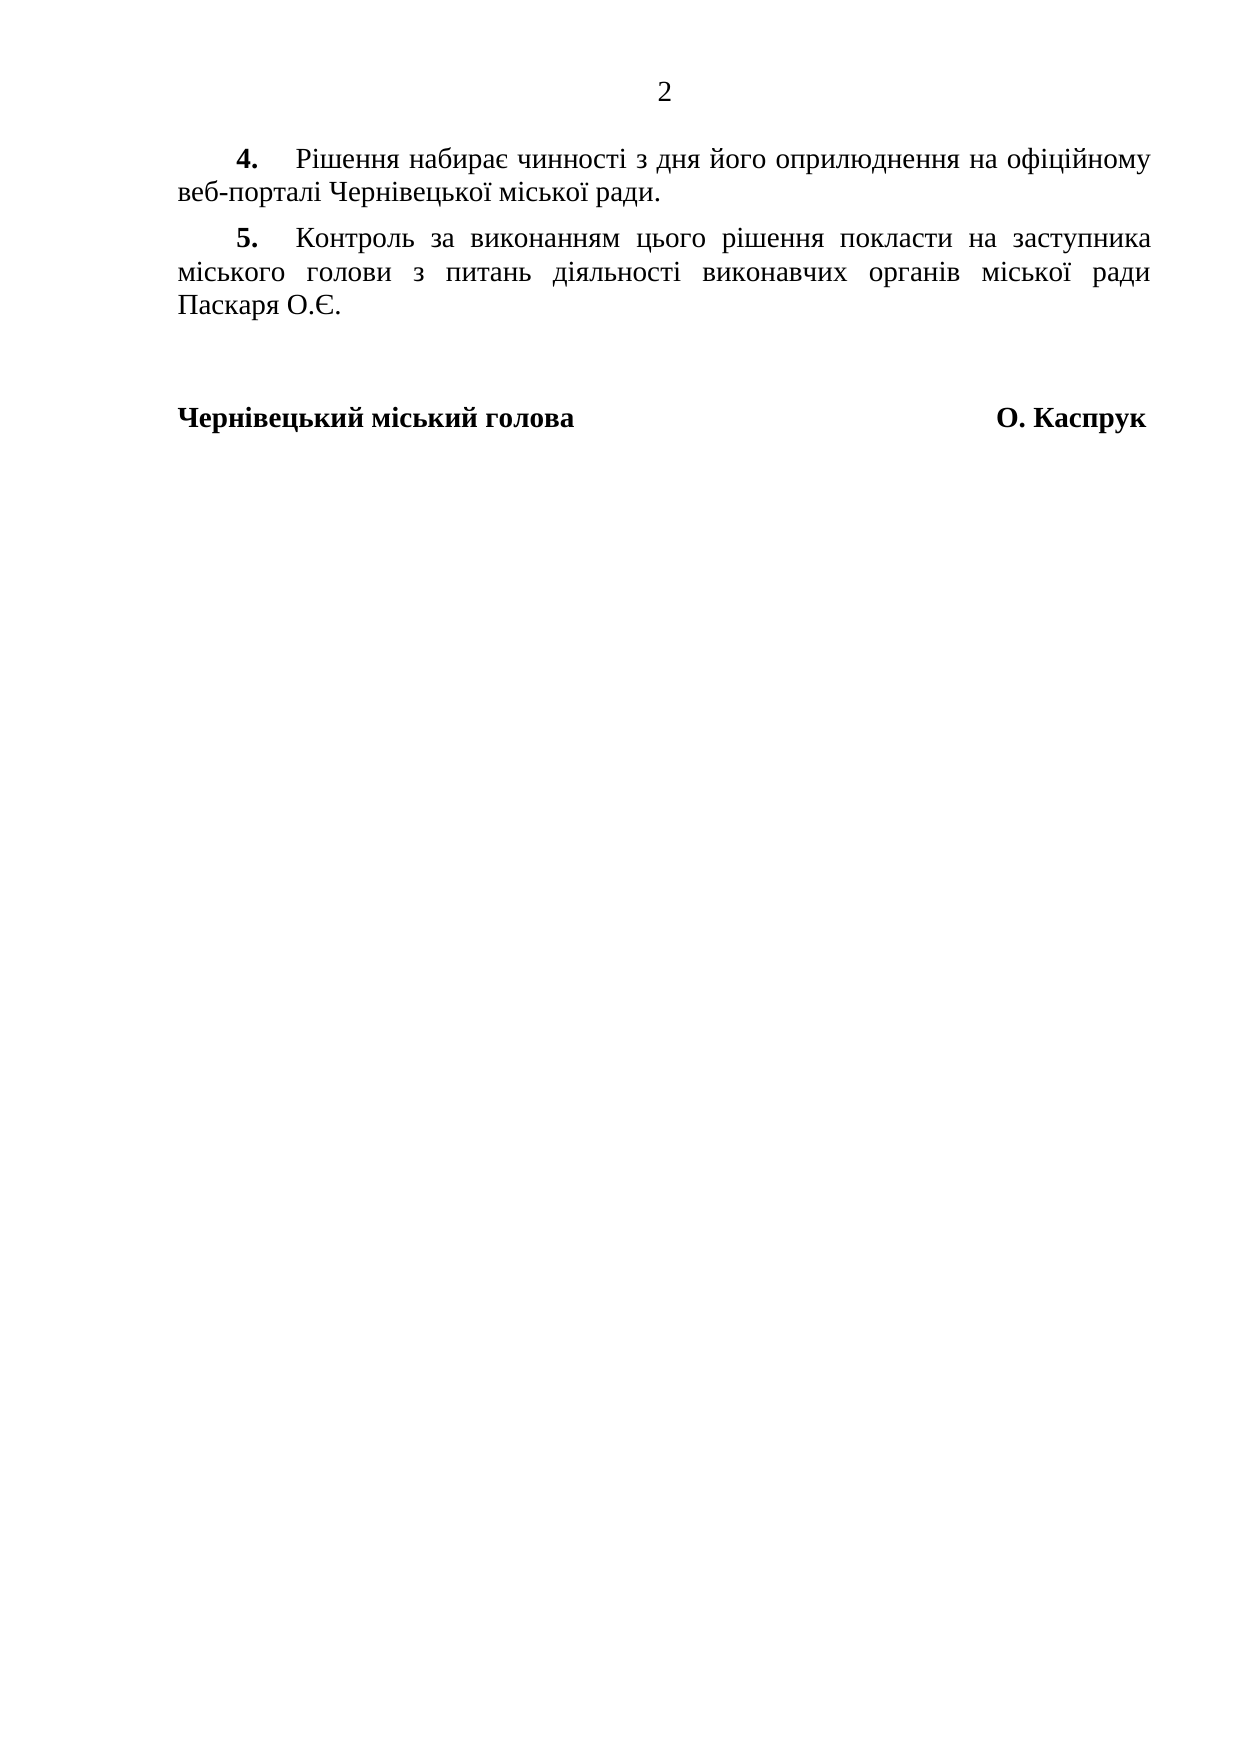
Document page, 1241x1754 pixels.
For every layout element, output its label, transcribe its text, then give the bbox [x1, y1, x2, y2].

list Рішення набирає чинності з дня його оприлюднення на офіційному веб-порталі Чернівецької міської ради. [177, 141, 1152, 208]
list Контроль за виконанням цього рішення покласти на заступника міського голови з питань діяльності виконавчих органів міської ради Паскаря О.Є. [177, 220, 1152, 321]
text Чернівецький міський голова О. Каспрук [177, 401, 1152, 434]
